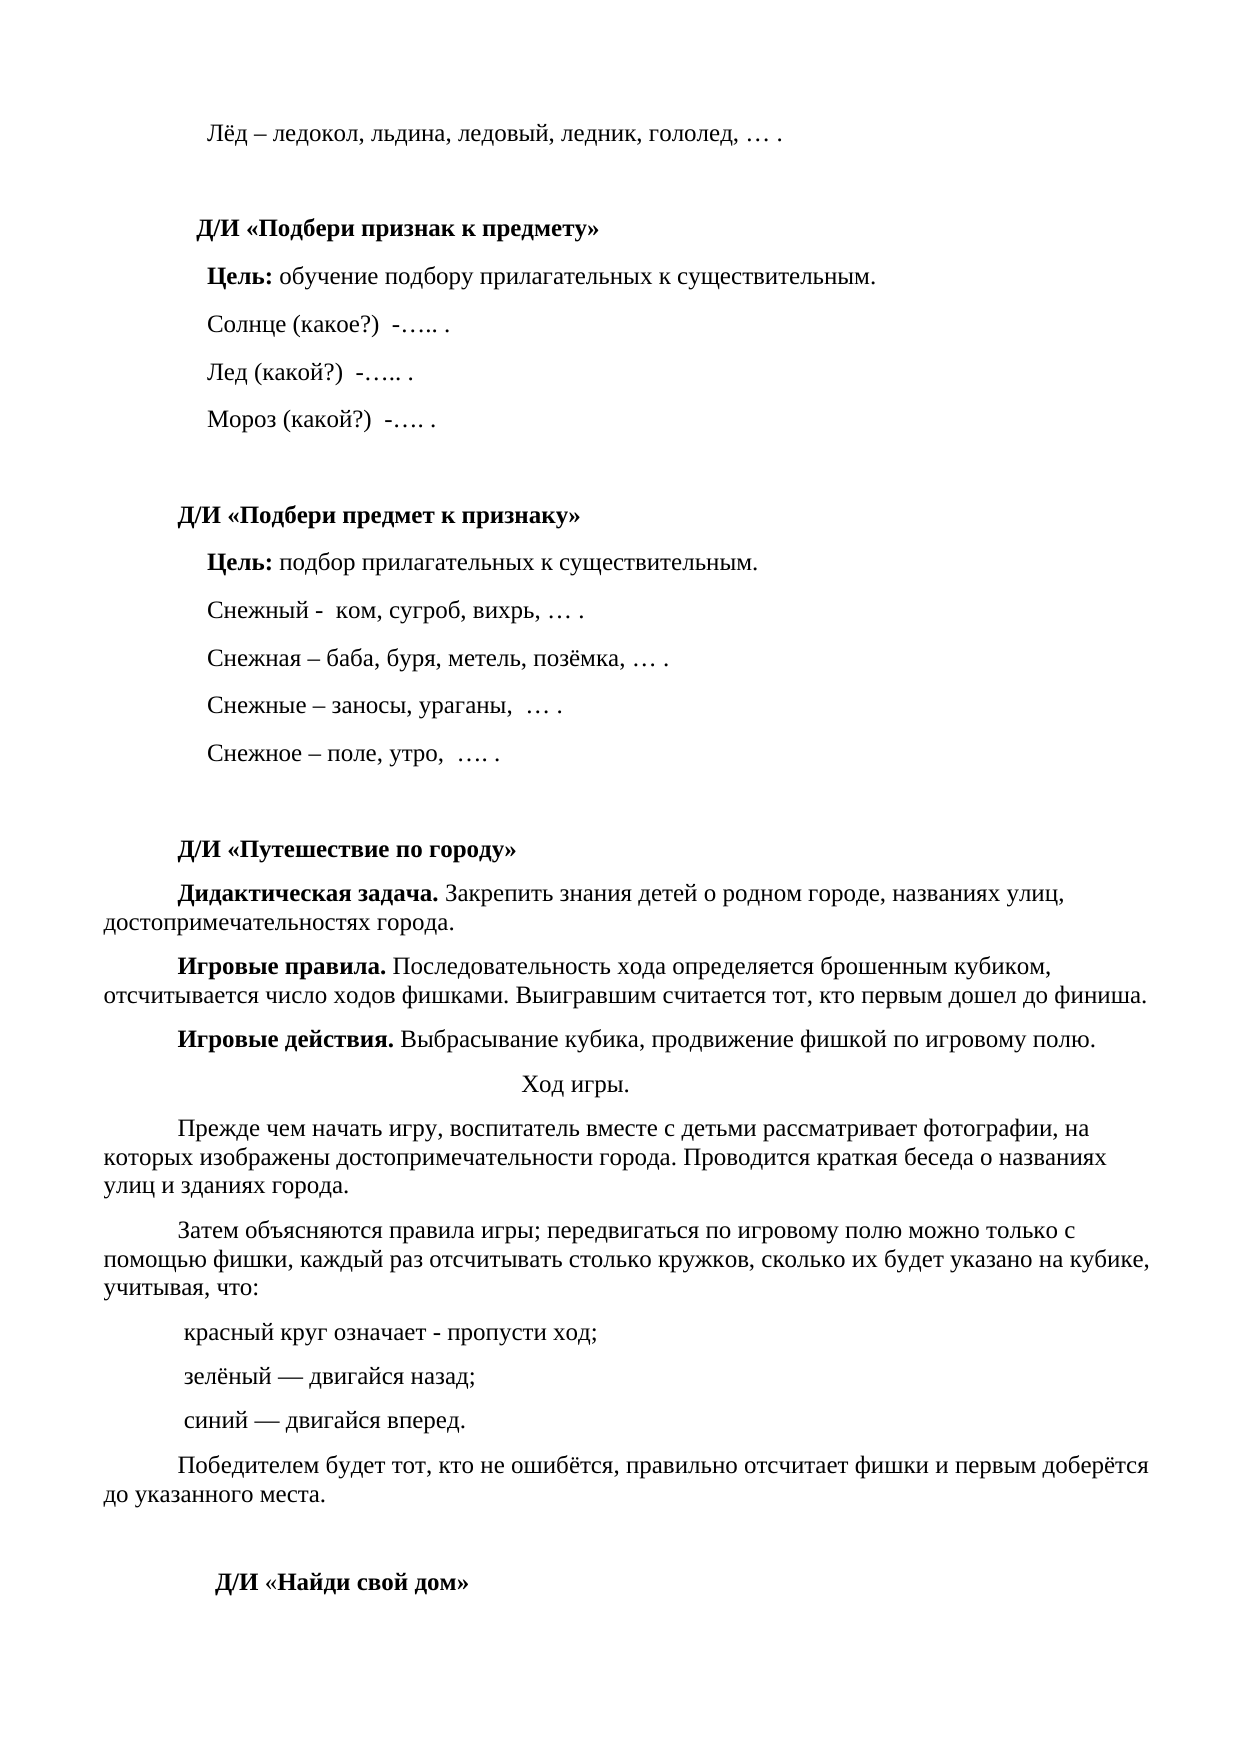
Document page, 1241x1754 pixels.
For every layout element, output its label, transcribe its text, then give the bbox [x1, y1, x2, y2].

text синий — двигайся вперед. [103, 1406, 1152, 1434]
text Ход игры. [103, 1069, 1152, 1097]
text Затем объясняются правила игры; передвигаться по игровому полю можно только с помощью фишки, каждый раз отсчитывать столько кружков, сколько их будет указано на кубике, учитывая, что: [103, 1215, 1152, 1301]
text Мороз (какой?) -…. . [207, 404, 1152, 433]
text Лед (какой?) -….. . [207, 357, 1152, 385]
text Д/И «Путешествие по городу» [103, 834, 1152, 862]
text Снежное – поле, утро, …. . [207, 738, 1152, 767]
text Игровые действия. Выбрасывание кубика, продвижение фишкой по игровому полю. [103, 1024, 1152, 1053]
text Солнце (какое?) -….. . [207, 309, 1152, 338]
text Д/И «Подбери предмет к признаку» [177, 500, 1152, 528]
text Д/И «Подбери признак к предмету» [177, 213, 1152, 242]
text зелёный — двигайся назад; [103, 1361, 1152, 1390]
text Прежде чем начать игру, воспитатель вместе с детьми рассматривает фотографии, на которых изображены достопримечательности города. Проводится краткая беседа о названиях улиц и зданиях города. [103, 1113, 1152, 1199]
text Снежный - ком, сугроб, вихрь, … . [207, 595, 1152, 624]
text Лёд – ледокол, льдина, ледовый, ледник, гололед, … . [207, 118, 1152, 147]
text Цель: обучение подбору прилагательных к существительным. [207, 261, 1152, 290]
text красный круг означает - пропусти ход; [103, 1317, 1152, 1346]
text Игровые правила. Последовательность хода определяется брошенным кубиком, отсчитывается число ходов фишками. Выигравшим считается тот, кто первым дошел до финиша. [103, 951, 1152, 1009]
text Дидактическая задача. Закрепить знания детей о родном городе, названиях улиц, достопримечательностях города. [103, 878, 1152, 936]
text Победителем будет тот, кто не ошибётся, правильно отсчитает фишки и первым доберётся до указанного места. [103, 1450, 1152, 1507]
text Цель: подбор прилагательных к существительным. [207, 547, 1152, 576]
text Д/И «Найди свой дом» [177, 1567, 1152, 1596]
text Снежная – баба, буря, метель, позёмка, … . [207, 643, 1152, 672]
text Снежные – заносы, ураганы, … . [207, 691, 1152, 719]
